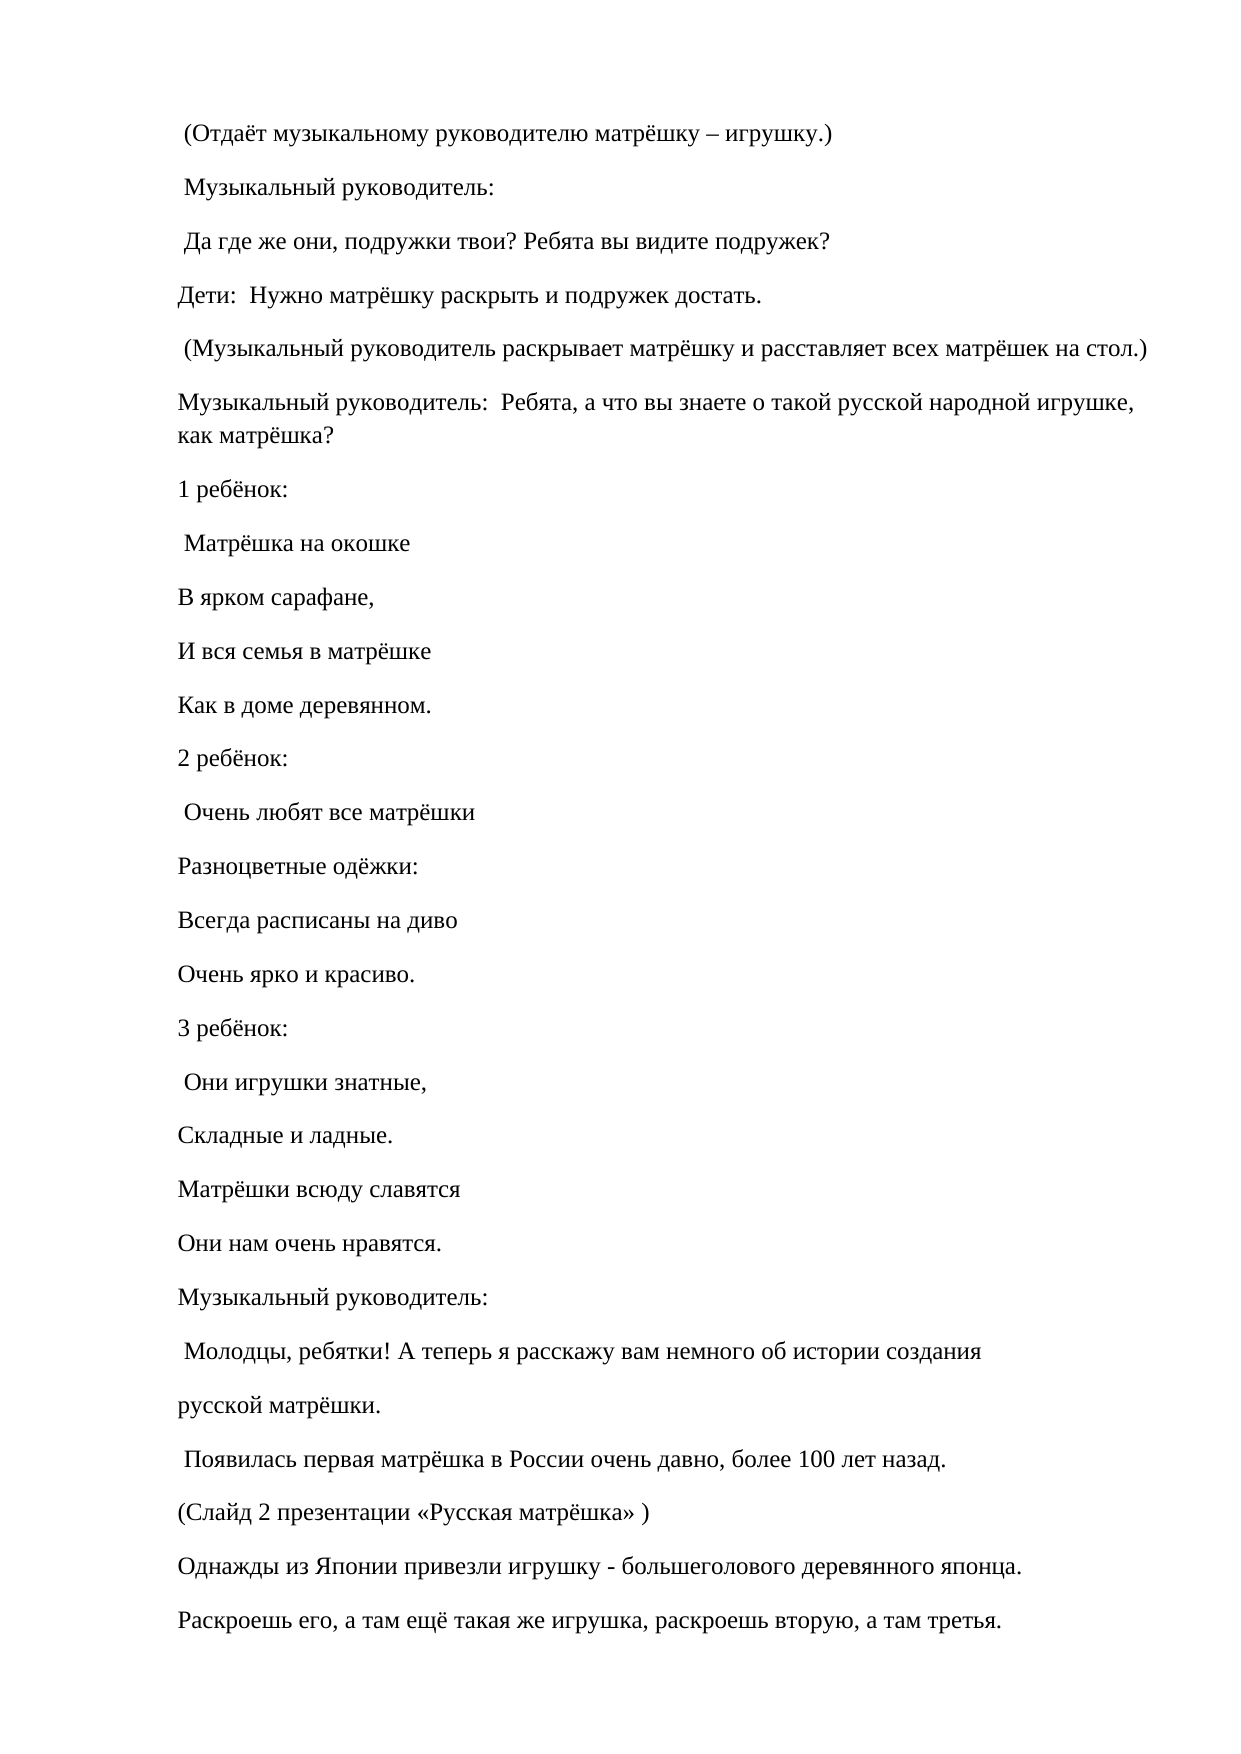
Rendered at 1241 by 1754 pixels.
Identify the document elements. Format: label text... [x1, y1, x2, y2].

text 1 ребёнок: [177, 474, 1152, 503]
text Музыкальный руководитель: [177, 172, 1152, 201]
text русской матрёшки. [177, 1390, 1152, 1418]
text Дети: Нужно матрёшку раскрыть и подружек достать. [177, 280, 1152, 308]
text Раскроешь его, а там ещё такая же игрушка, раскроешь вторую, а там третья. [177, 1605, 1152, 1634]
text Матрёшка на окошке [177, 528, 1152, 557]
text Да где же они, подружки твои? Ребята вы видите подружек? [177, 226, 1152, 254]
text (Отдаёт музыкальному руководителю матрёшку – игрушку.) [177, 118, 1152, 147]
text Музыкальный руководитель: Ребята, а что вы знаете о такой русской народной игрушке, как матрёшка? [177, 387, 1152, 449]
text Появилась первая матрёшка в России очень давно, более 100 лет назад. [177, 1444, 1152, 1472]
text (Музыкальный руководитель раскрывает матрёшку и расставляет всех матрёшек на стол.) [177, 333, 1152, 362]
text Всегда расписаны на диво [177, 905, 1152, 934]
text 3 ребёнок: [177, 1013, 1152, 1042]
text 2 ребёнок: [177, 743, 1152, 772]
text Складные и ладные. [177, 1121, 1152, 1149]
text В ярком сарафане, [177, 582, 1152, 611]
text И вся семья в матрёшке [177, 636, 1152, 664]
text (Слайд 2 презентации «Русская матрёшка» ) [177, 1497, 1152, 1526]
text Разноцветные одёжки: [177, 851, 1152, 880]
text Очень любят все матрёшки [177, 797, 1152, 826]
text Однажды из Японии привезли игрушку - большеголового деревянного японца. [177, 1551, 1152, 1580]
text Очень ярко и красиво. [177, 959, 1152, 988]
text Они нам очень нравятся. [177, 1228, 1152, 1257]
text Матрёшки всюду славятся [177, 1174, 1152, 1203]
text Они игрушки знатные, [177, 1067, 1152, 1095]
text Как в доме деревянном. [177, 690, 1152, 718]
text Молодцы, ребятки! А теперь я расскажу вам немного об истории создания [177, 1336, 1152, 1365]
text Музыкальный руководитель: [177, 1282, 1152, 1311]
